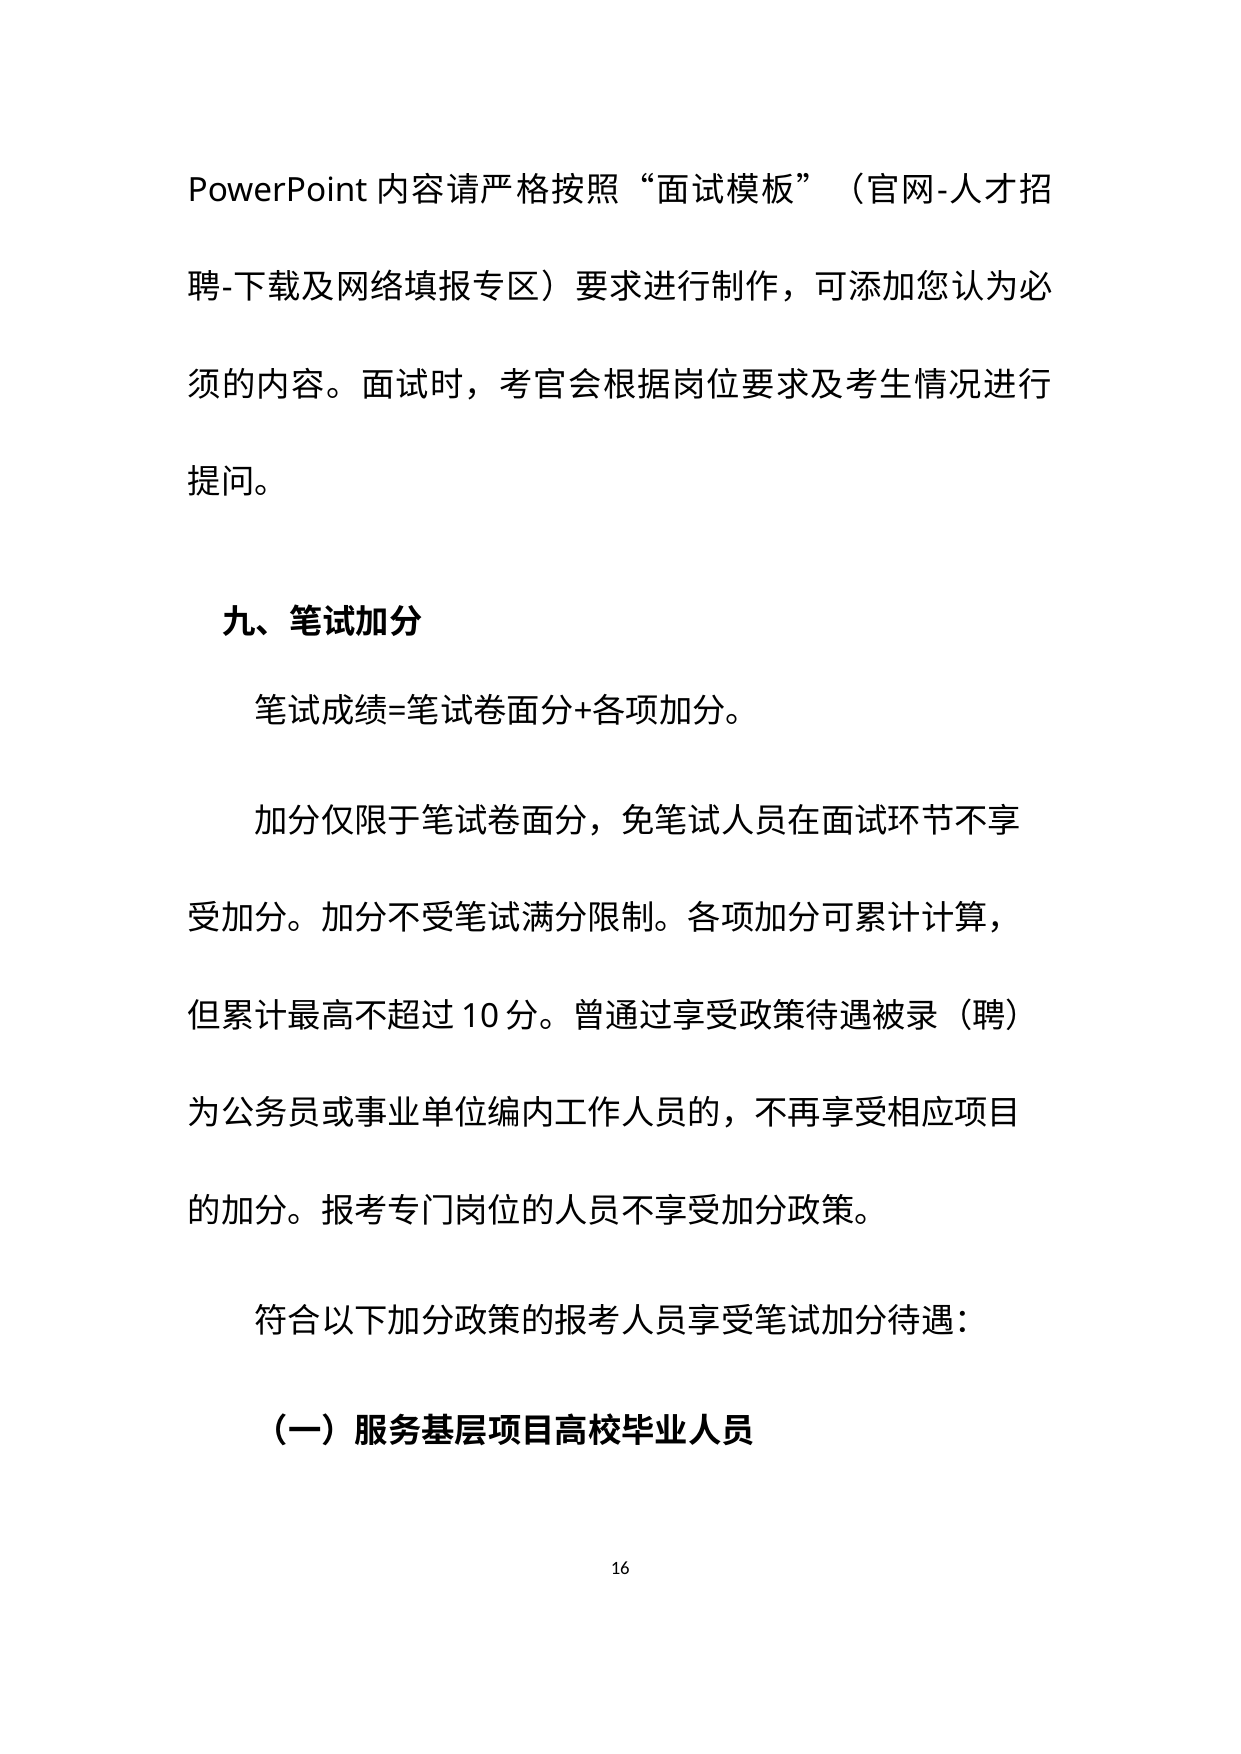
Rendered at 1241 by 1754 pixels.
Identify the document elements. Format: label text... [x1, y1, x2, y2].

subtitle 九、笔试加分 [187, 586, 1053, 651]
list 服务基层项目高校毕业人员 [187, 1395, 1053, 1460]
text 符合以下加分政策的报考人员享受笔试加分待遇： [187, 1285, 1053, 1350]
text 加分仅限于笔试卷面分，免笔试人员在面试环节不享受加分。加分不受笔试满分限制。各项加分可累计计算，但累计最高不超过10分。曾通过享受政策待遇被录（聘）为公务员或事业单位编内工作人员的，不再享受相应项目的加分。报考专门岗位的人员不享受加分政策。 [187, 785, 1053, 1240]
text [187, 154, 1053, 512]
text 笔试成绩=笔试卷面分+各项加分。 [187, 675, 1053, 740]
